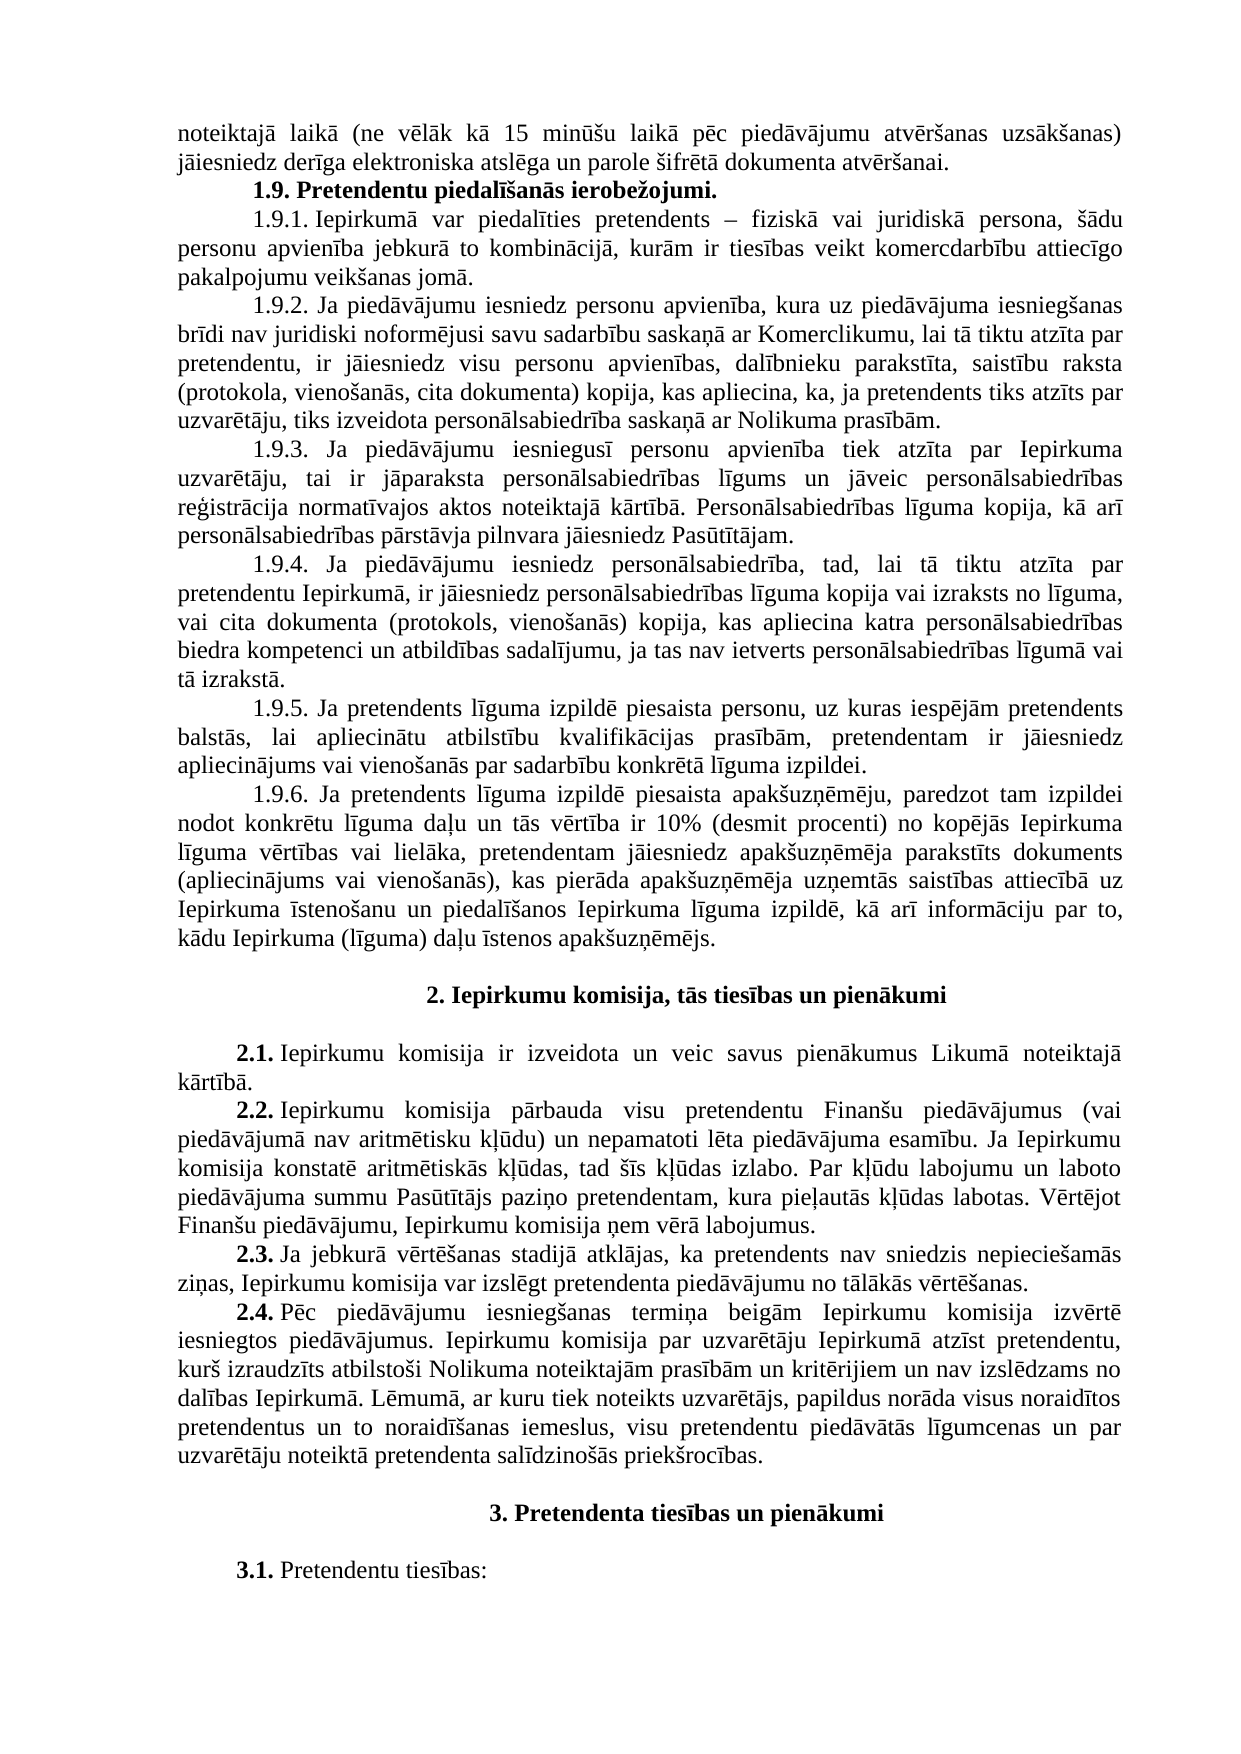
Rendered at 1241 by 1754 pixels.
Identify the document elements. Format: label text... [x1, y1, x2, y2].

text 1.9.2. Ja piedāvājumu iesniedz personu apvienība, kura uz piedāvājuma iesniegšanas brīdi nav juridiski noformējusi savu sadarbību saskaņā ar Komerclikumu, lai tā tiktu atzīta par pretendentu, ir jāiesniedz visu personu apvienības, dalībnieku parakstīta, saistību raksta (protokola, vienošanās, cita dokumenta) kopija, kas apliecina, ka, ja pretendents tiks atzīts par uzvarētāju, tiks izveidota personālsabiedrība saskaņā ar Nolikuma prasībām. [177, 291, 1124, 434]
text 1.9.5. Ja pretendents līguma izpildē piesaista personu, uz kuras iespējām pretendents balstās, lai apliecinātu atbilstību kvalifikācijas prasībām, pretendentam ir jāiesniedz apliecinājums vai vienošanās par sadarbību konkrētā līguma izpildei. [177, 693, 1124, 779]
text 2.2. Iepirkumu komisija pārbauda visu pretendentu Finanšu piedāvājumus (vai piedāvājumā nav aritmētisku kļūdu) un nepamatoti lēta piedāvājuma esamību. Ja Iepirkumu komisija konstatē aritmētiskās kļūdas, tad šīs kļūdas izlabo. Par kļūdu labojumu un laboto piedāvājuma summu Pasūtītājs paziņo pretendentam, kura pieļautās kļūdas labotas. Vērtējot Finanšu piedāvājumu, Iepirkumu komisija ņem vērā labojumus. [177, 1096, 1122, 1239]
text 1.9.6. Ja pretendents līguma izpildē piesaista apakšuzņēmēju, paredzot tam izpildei nodot konkrētu līguma daļu un tās vērtība ir 10% (desmit procenti) no kopējās Iepirkuma līguma vērtības vai lielāka, pretendentam jāiesniedz apakšuzņēmēja parakstīts dokuments (apliecinājums vai vienošanās), kas pierāda apakšuzņēmēja uzņemtās saistības attiecībā uz Iepirkuma īstenošanu un piedalīšanos Iepirkuma līguma izpildē, kā arī informāciju par to, kādu Iepirkuma (līguma) daļu īstenos apakšuzņēmējs. [177, 779, 1124, 952]
text 2.4. Pēc piedāvājumu iesniegšanas termiņa beigām Iepirkumu komisija izvērtē iesniegtos piedāvājumus. Iepirkumu komisija par uzvarētāju Iepirkumā atzīst pretendentu, kurš izraudzīts atbilstoši Nolikuma noteiktajām prasībām un kritērijiem un nav izslēdzams no dalības Iepirkumā. Lēmumā, ar kuru tiek noteikts uzvarētājs, papildus norāda visus noraidītos pretendentus un to noraidīšanas iemeslus, visu pretendentu piedāvātās līgumcenas un par uzvarētāju noteiktā pretendenta salīdzinošās priekšrocības. [177, 1297, 1122, 1469]
text 2.3. Ja jebkurā vērtēšanas stadijā atklājas, ka pretendents nav sniedzis nepieciešamās ziņas, Iepirkumu komisija var izslēgt pretendenta piedāvājumu no tālākās vērtēšanas. [177, 1239, 1122, 1297]
text 2. Iepirkumu komisija, tās tiesības un pienākumi [177, 981, 1122, 1009]
text 1.9. Pretendentu piedalīšanās ierobežojumi. [177, 176, 1122, 204]
text 1.9.4. Ja piedāvājumu iesniedz personālsabiedrība, tad, lai tā tiktu atzīta par pretendentu Iepirkumā, ir jāiesniedz personālsabiedrības līguma kopija vai izraksts no līguma, vai cita dokumenta (protokols, vienošanās) kopija, kas apliecina katra personālsabiedrības biedra kompetenci un atbildības sadalījumu, ja tas nav ietverts personālsabiedrības līgumā vai tā izrakstā. [177, 549, 1124, 693]
text 3.1. Pretendentu tiesības: [118, 1556, 1122, 1584]
text 1.9.3. Ja piedāvājumu iesniegusī personu apvienība tiek atzīta par Iepirkuma uzvarētāju, tai ir jāparaksta personālsabiedrības līgums un jāveic personālsabiedrības reģistrācija normatīvajos aktos noteiktajā kārtībā. Personālsabiedrības līguma kopija, kā arī personālsabiedrības pārstāvja pilnvara jāiesniedz Pasūtītājam. [177, 434, 1124, 549]
text 3. Pretendenta tiesības un pienākumi [177, 1498, 1122, 1527]
text 1.9.1. Iepirkumā var piedalīties pretendents – fiziskā vai juridiskā persona, šādu personu apvienība jebkurā to kombinācijā, kurām ir tiesības veikt komercdarbību attiecīgo pakalpojumu veikšanas jomā. [177, 204, 1124, 291]
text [177, 118, 1122, 176]
text 2.1. Iepirkumu komisija ir izveidota un veic savus pienākumus Likumā noteiktajā kārtībā. [177, 1038, 1122, 1096]
